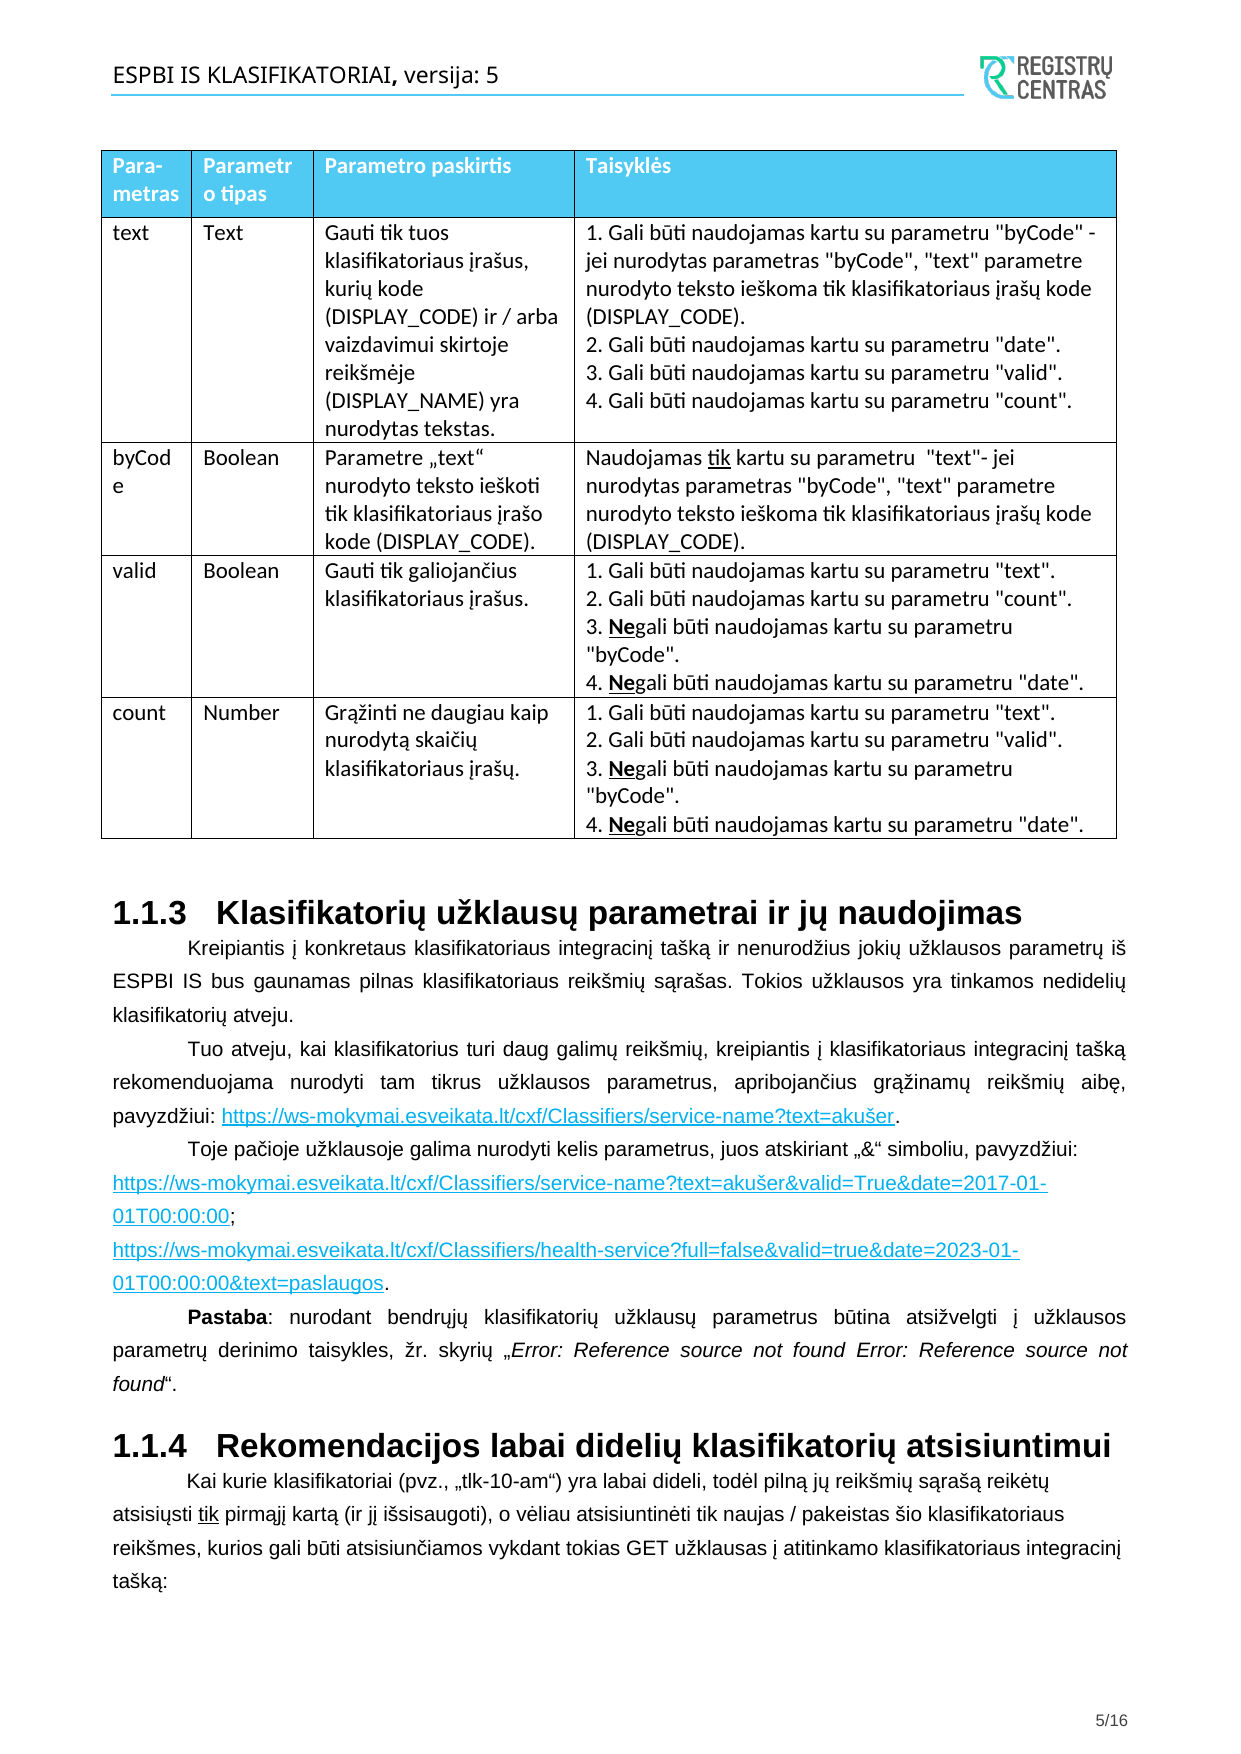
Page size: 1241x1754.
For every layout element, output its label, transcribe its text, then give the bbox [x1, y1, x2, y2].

table_cell count [102, 698, 191, 838]
table_cell Naudojamas tik kartu su parametru "text"- jei nurodytas parametras "byCode", "text" parametre nurodyto teksto ieškoma tik klasifikatoriaus įrašų kode (DISPLAY_CODE). [575, 443, 1116, 555]
text Kreipiantis į konkretaus klasifikatoriaus integracinį tašką ir nenurodžius jokių užklausos parametrų iš ESPBI IS bus gaunamas pilnas klasifikatoriaus reikšmių sąrašas. Tokios užklausos yra tinkamos nedidelių klasifikatorių atveju. [112, 936, 1128, 1027]
table_cell Text [192, 218, 313, 442]
text Toje pačioje užklausoje galima nurodyti kelis parametrus, juos atskiriant „&“ simboliu, pavyzdžiui: https://ws-mokymai.esveikata.lt/cxf/Classifiers/service-name?text=akušer&valid=True&date=2017-01-01T00:00:00; [112, 1137, 1128, 1228]
table_cell 1. Gali būti naudojamas kartu su parametru "byCode" - jei nurodytas parametras "byCode", "text" parametre nurodyto teksto ieškoma tik klasifikatoriaus įrašų kode (DISPLAY_CODE). 2. Gali būti naudojamas kartu su parametru "date". 3. Gali būti naudojamas kartu su parametru "valid". 4. Gali būti naudojamas kartu su parametru "count". [575, 218, 1116, 442]
text https://ws-mokymai.esveikata.lt/cxf/Classifiers/health-service?full=false&valid=true&date=2023-01-01T00:00:00&text=paslaugos. [112, 1238, 1128, 1295]
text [112, 1469, 1128, 1593]
table_cell valid [102, 556, 191, 697]
table_cell Boolean [192, 556, 313, 697]
table_cell Boolean [192, 443, 313, 555]
table_header Parametro paskirtis [314, 151, 574, 217]
text Tuo atveju, kai klasifikatorius turi daug galimų reikšmių, kreipiantis į klasifikatoriaus integracinį tašką rekomenduojama nurodyti tam tikrus užklausos parametrus, apribojančius grąžinamų reikšmių aibę, pavyzdžiui: https://ws-mokymai.esveikata.lt/cxf/Classifiers/service-name?text=akušer. [112, 1036, 1128, 1127]
table_cell byCode [102, 443, 191, 555]
table_header Parametro tipas [192, 151, 313, 217]
table_cell Parametre „text“ nurodyto teksto ieškoti tik klasifikatoriaus įrašo kode (DISPLAY_CODE). [314, 443, 574, 555]
table_cell 1. Gali būti naudojamas kartu su parametru "text". 2. Gali būti naudojamas kartu su parametru "valid". 3. Negali būti naudojamas kartu su parametru "byCode". 4. Negali būti naudojamas kartu su parametru "date". [575, 698, 1116, 838]
table_header Taisyklės [575, 151, 1116, 217]
table_cell Gauti tik galiojančius klasifikatoriaus įrašus. [314, 556, 574, 697]
subtitle Rekomendacijos labai didelių klasifikatorių atsisiuntimui [112, 1426, 1128, 1464]
picture [979, 54, 1113, 100]
table_cell Number [192, 698, 313, 838]
table_cell Grąžinti ne daugiau kaip nurodytą skaičių klasifikatoriaus įrašų. [314, 698, 574, 838]
table_cell Gauti tik tuos klasifikatoriaus įrašus, kurių kode (DISPLAY_CODE) ir / arba vaizdavimui skirtoje reikšmėje (DISPLAY_NAME) yra nurodytas tekstas. [314, 218, 574, 442]
table_cell 1. Gali būti naudojamas kartu su parametru "text". 2. Gali būti naudojamas kartu su parametru "count". 3. Negali būti naudojamas kartu su parametru "byCode". 4. Negali būti naudojamas kartu su parametru "date". [575, 556, 1116, 697]
subtitle Klasifikatorių užklausų parametrai ir jų naudojimas [112, 893, 1128, 932]
table_header Para-metras [102, 151, 191, 217]
table_cell text [102, 218, 191, 442]
